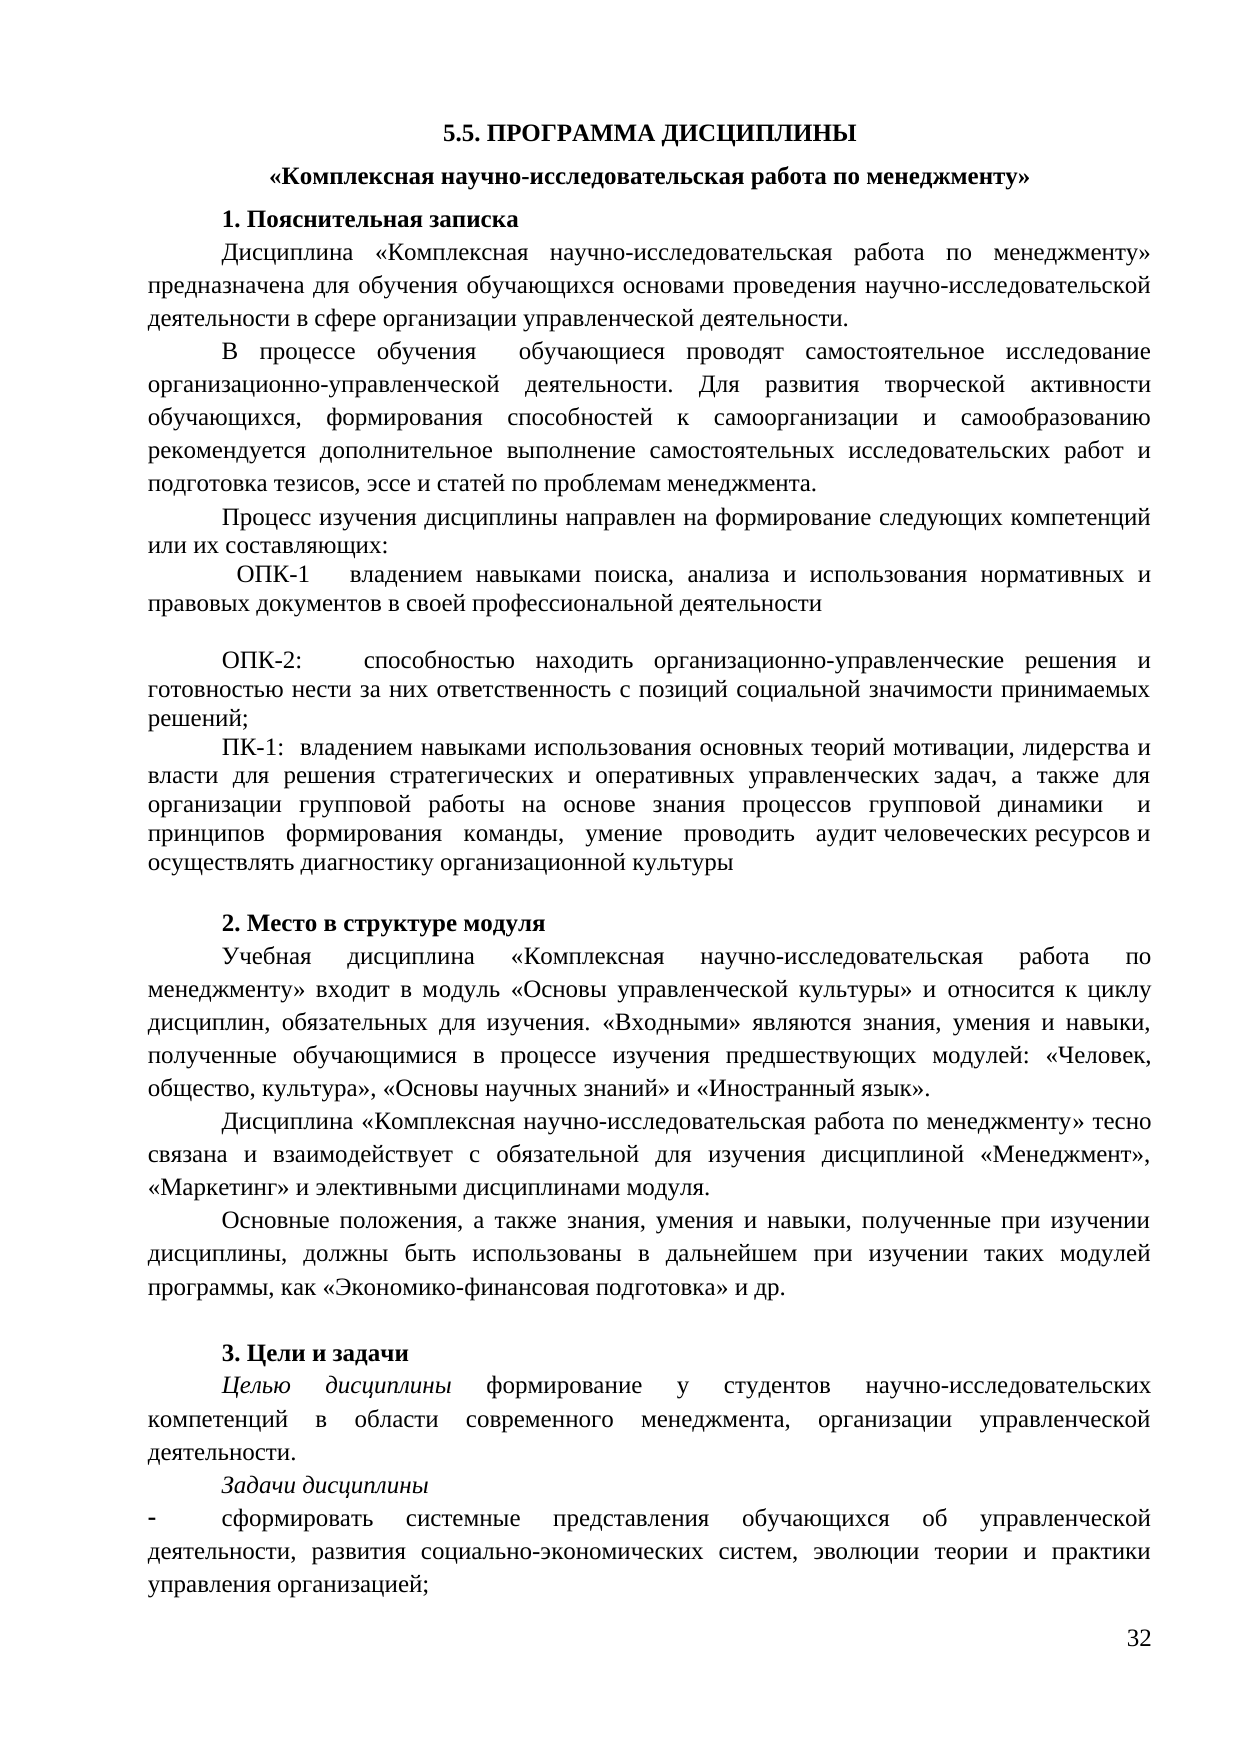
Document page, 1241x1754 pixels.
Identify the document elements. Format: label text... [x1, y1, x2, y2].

text Целью дисциплины формирование у студентов научно-исследовательских компетенций в области современного менеджмента, организации управленческой деятельности. [148, 1371, 1152, 1465]
text 1. Пояснительная записка [148, 204, 1152, 233]
text Дисциплина «Комплексная научно-исследовательская работа по менеджменту» тесно связана и взаимодействует с обязательной для изучения дисциплиной «Менеджмент», «Маркетинг» и элективными дисциплинами модуля. [148, 1106, 1152, 1201]
text В процессе обучения обучающиеся проводят самостоятельное исследование организационно-управленческой деятельности. Для развития творческой активности обучающихся, формирования способностей к самоорганизации и самообразованию рекомендуется дополнительное выполнение самостоятельных исследовательских работ и подготовка тезисов, эссе и статей по проблемам менеджмента. [148, 336, 1152, 497]
text Основные положения, а также знания, умения и навыки, полученные при изучении дисциплины, должны быть использованы в дальнейшем при изучении таких модулей программы, как «Экономико-финансовая подготовка» и др. [148, 1206, 1152, 1300]
text 5.5. ПРОГРАММА ДИСЦИПЛИНЫ [148, 118, 1152, 147]
text Дисциплина «Комплексная научно-исследовательская работа по менеджменту» предназначена для обучения обучающихся основами проведения научно-исследовательской деятельности в сфере организации управленческой деятельности. [148, 237, 1152, 332]
text Процесс изучения дисциплины направлен на формирование следующих компетенций или их составляющих: [148, 502, 1152, 559]
text ОПК-2: способностью находить организационно-управленческие решения и готовностью нести за них ответственность с позиций социальной значимости принимаемых решений; [148, 645, 1152, 732]
text 3. Цели и задачи [148, 1338, 1152, 1366]
list сформировать системные представления обучающихся об управленческой деятельности, развития социально-экономических систем, эволюции теории и практики управления организацией; [148, 1503, 1152, 1597]
text ОПК-1 владением навыками поиска, анализа и использования нормативных и правовых документов в своей профессиональной деятельности [148, 559, 1152, 617]
text Задачи дисциплины [148, 1470, 1152, 1498]
text ПК-1: владением навыками использования основных теорий мотивации, лидерства и власти для решения стратегических и оперативных управленческих задач, а также для организации групповой работы на основе знания процессов групповой динамики и принципов формирования команды, умение проводить аудит человеческих ресурсов и осуществлять диагностику организационной культуры [148, 732, 1152, 875]
text 2. Место в структуре модуля [148, 908, 1152, 937]
text Учебная дисциплина «Комплексная научно-исследовательская работа по менеджменту» входит в модуль «Основы управленческой культуры» и относится к циклу дисциплин, обязательных для изучения. «Входными» являются знания, умения и навыки, полученные обучающимися в процессе изучения предшествующих модулей: «Человек, общество, культура», «Основы научных знаний» и «Иностранный язык». [148, 941, 1152, 1102]
text «Комплексная научно-исследовательская работа по менеджменту» [148, 161, 1152, 190]
